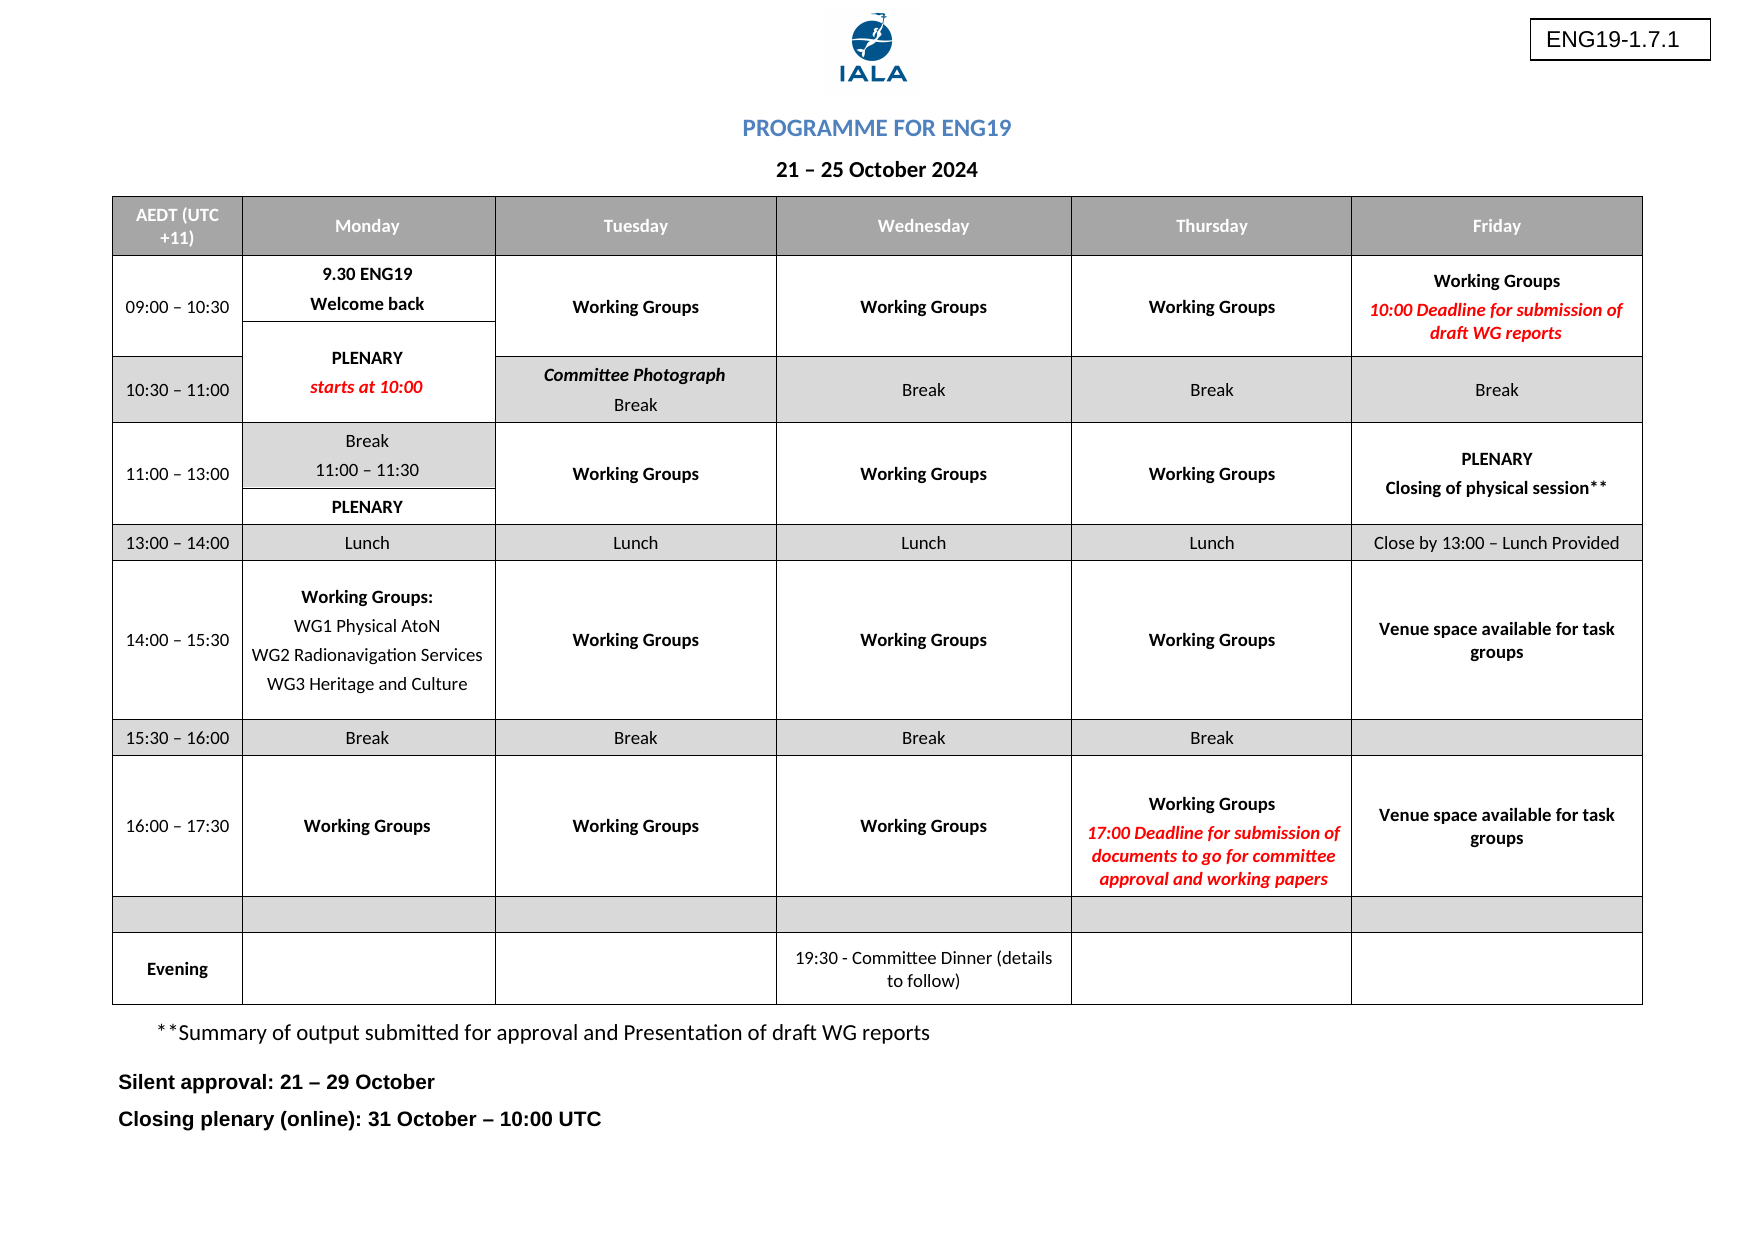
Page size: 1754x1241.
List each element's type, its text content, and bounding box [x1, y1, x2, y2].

table_cell Lunch [496, 525, 776, 560]
table_header Monday [243, 197, 495, 255]
table_cell Working Groups [777, 756, 1071, 896]
table_cell 10:30 – 11:00 [113, 357, 242, 422]
table_cell PLENARY Closing of physical session** [1352, 423, 1642, 524]
table_cell [1072, 933, 1351, 1004]
table_cell [496, 933, 776, 1004]
table_cell Break [1072, 357, 1351, 422]
table_cell Break [243, 720, 495, 755]
table_cell 11:00 – 13:00 [113, 423, 242, 524]
table_cell Break 11:00 – 11:30 [243, 423, 495, 487]
table_header Tuesday [496, 197, 776, 255]
text 21 – 25 October 2024 [118, 155, 1636, 183]
table_cell Break [496, 720, 776, 755]
table_cell Venue space available for task groups [1352, 756, 1642, 896]
table_cell [113, 897, 242, 932]
table_cell [1352, 720, 1642, 755]
table_cell 9.30 ENG19 Welcome back [243, 256, 495, 321]
table_cell Working Groups [496, 756, 776, 896]
table_cell Lunch [1072, 525, 1351, 560]
table_cell Break [777, 357, 1071, 422]
table_cell Break [777, 720, 1071, 755]
table_cell Working Groups [1072, 423, 1351, 524]
table_cell Working Groups [496, 423, 776, 524]
table_cell Evening [113, 933, 242, 1004]
table_cell Working Groups [777, 256, 1071, 356]
table_header AEDT (UTC +11) [113, 197, 242, 255]
table_cell Break [1072, 720, 1351, 755]
table_cell 16:00 – 17:30 [113, 756, 242, 896]
table_cell Working Groups 10:00 Deadline for submission of draft WG reports [1352, 256, 1642, 356]
table_cell [243, 933, 495, 1004]
table_cell [1352, 897, 1642, 932]
table_cell 13:00 – 14:00 [113, 525, 242, 560]
table_cell Working Groups [496, 256, 776, 356]
table_cell Working Groups [777, 423, 1071, 524]
table_cell Working Groups: WG1 Physical AtoN WG2 Radionavigation Services WG3 Heritage and Culture [243, 561, 495, 719]
table_cell [243, 897, 495, 932]
table_cell [1352, 933, 1642, 1004]
table_cell [1072, 897, 1351, 932]
table_cell 09:00 – 10:30 [113, 256, 242, 356]
text Silent approval: 21 – 29 October [118, 1070, 1636, 1094]
table_cell Working Groups [243, 756, 495, 896]
table_cell Working Groups [777, 561, 1071, 719]
table_cell Break [1352, 357, 1642, 422]
table_cell PLENARY starts at 10:00 [243, 322, 495, 422]
text PROGRAMME FOR ENG19 [118, 112, 1636, 143]
picture [825, 6, 918, 97]
table_cell PLENARY [243, 489, 495, 524]
table_header Friday [1352, 197, 1642, 255]
table_cell Working Groups [1072, 561, 1351, 719]
table_cell Lunch [243, 525, 495, 560]
table_cell [777, 897, 1071, 932]
table_cell Venue space available for task groups [1352, 561, 1642, 719]
table_cell 14:00 – 15:30 [113, 561, 242, 719]
table_cell Working Groups [1072, 256, 1351, 356]
text **Summary of output submitted for approval and Presentation of draft WG reports [156, 1018, 1636, 1046]
table_cell Lunch [777, 525, 1071, 560]
table_header Thursday [1072, 197, 1351, 255]
table_cell [496, 897, 776, 932]
table_cell Working Groups 17:00 Deadline for submission of documents to go for committee approval and working papers [1072, 756, 1351, 896]
table_cell Working Groups [496, 561, 776, 719]
table_cell Close by 13:00 – Lunch Provided [1352, 525, 1642, 560]
table_header Wednesday [777, 197, 1071, 255]
table_cell Committee Photograph Break [496, 357, 776, 422]
table_cell 19:30 - Committee Dinner (details to follow) [777, 933, 1071, 1004]
table_cell 15:30 – 16:00 [113, 720, 242, 755]
text Closing plenary (online): 31 October – 10:00 UTC [118, 1107, 1636, 1131]
